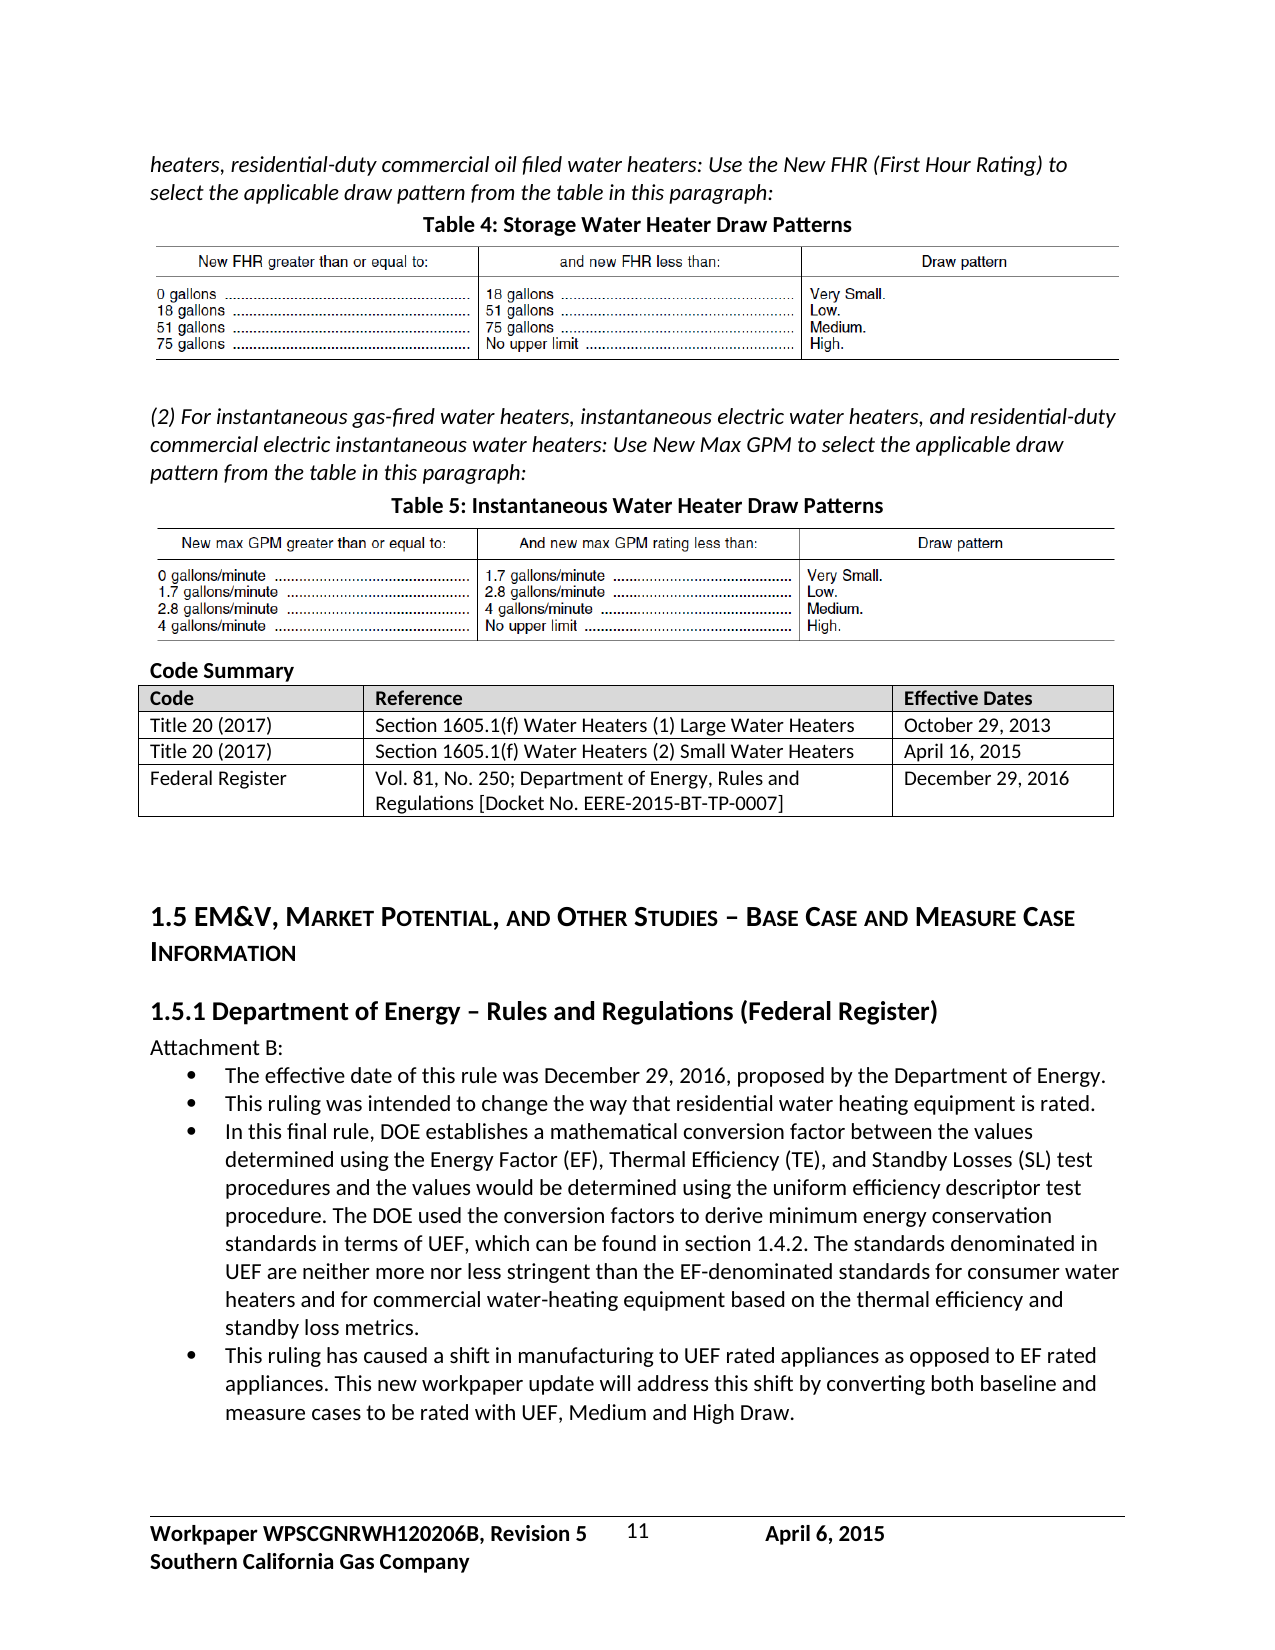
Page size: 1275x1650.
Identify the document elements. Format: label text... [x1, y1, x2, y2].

table_cell Section 1605.1(f) Water Heaters (1) Large Water Heaters [364, 712, 892, 737]
table_header Effective Dates [893, 686, 1113, 711]
table_header Code [139, 686, 363, 711]
picture [150, 522, 1125, 653]
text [150, 150, 1125, 206]
text Table 5: Instantaneous Water Heater Draw Patterns [150, 491, 1125, 519]
table_cell April 16, 2015 [893, 739, 1113, 764]
list The effective date of this rule was December 29, 2016, proposed by the Department of Energy. [187, 1061, 1125, 1089]
list This ruling was intended to change the way that residential water heating equipment is rated. [187, 1089, 1125, 1117]
table_header Reference [364, 686, 892, 711]
text Table 4: Storage Water Heater Draw Patterns [150, 210, 1125, 238]
subtitle 1.5.1 Department of Energy – Rules and Regulations (Federal Register) [150, 994, 1125, 1027]
text Attachment B: [150, 1033, 1125, 1061]
table_cell Title 20 (2017) [139, 712, 363, 737]
table_cell October 29, 2013 [893, 712, 1113, 737]
table_cell Federal Register [139, 765, 363, 816]
list In this final rule, DOE establishes a mathematical conversion factor between the values determined using the Energy Factor (EF), Thermal Efficiency (TE), and Standby Losses (SL) test procedures and the values would be determined using the uniform efficiency descriptor test procedure. The DOE used the conversion factors to derive minimum energy conservation standards in terms of UEF, which can be found in section 1.4.2. The standards denominated in UEF are neither more nor less stringent than the EF-denominated standards for consumer water heaters and for commercial water-heating equipment based on the thermal efficiency and standby loss metrics. [187, 1117, 1125, 1342]
subtitle 1.5 EM&V, Market Potential, and Other Studies – Base Case and Measure Case Information [150, 898, 1125, 969]
text Code Summary [150, 656, 1125, 684]
table_cell December 29, 2016 [893, 765, 1113, 816]
table_cell Title 20 (2017) [139, 739, 363, 764]
table_cell Vol. 81, No. 250; Department of Energy, Rules and Regulations [Docket No. EERE-2015-BT-TP-0007] [364, 765, 892, 816]
table_cell Section 1605.1(f) Water Heaters (2) Small Water Heaters [364, 739, 892, 764]
list This ruling has caused a shift in manufacturing to UEF rated appliances as opposed to EF rated appliances. This new workpaper update will address this shift by converting both baseline and measure cases to be rated with UEF, Medium and High Draw. [187, 1342, 1125, 1426]
text (2) For instantaneous gas-fired water heaters, instantaneous electric water heaters, and residential-duty commercial electric instantaneous water heaters: Use New Max GPM to select the applicable draw pattern from the table in this paragraph: [150, 402, 1125, 487]
picture [150, 242, 1125, 367]
